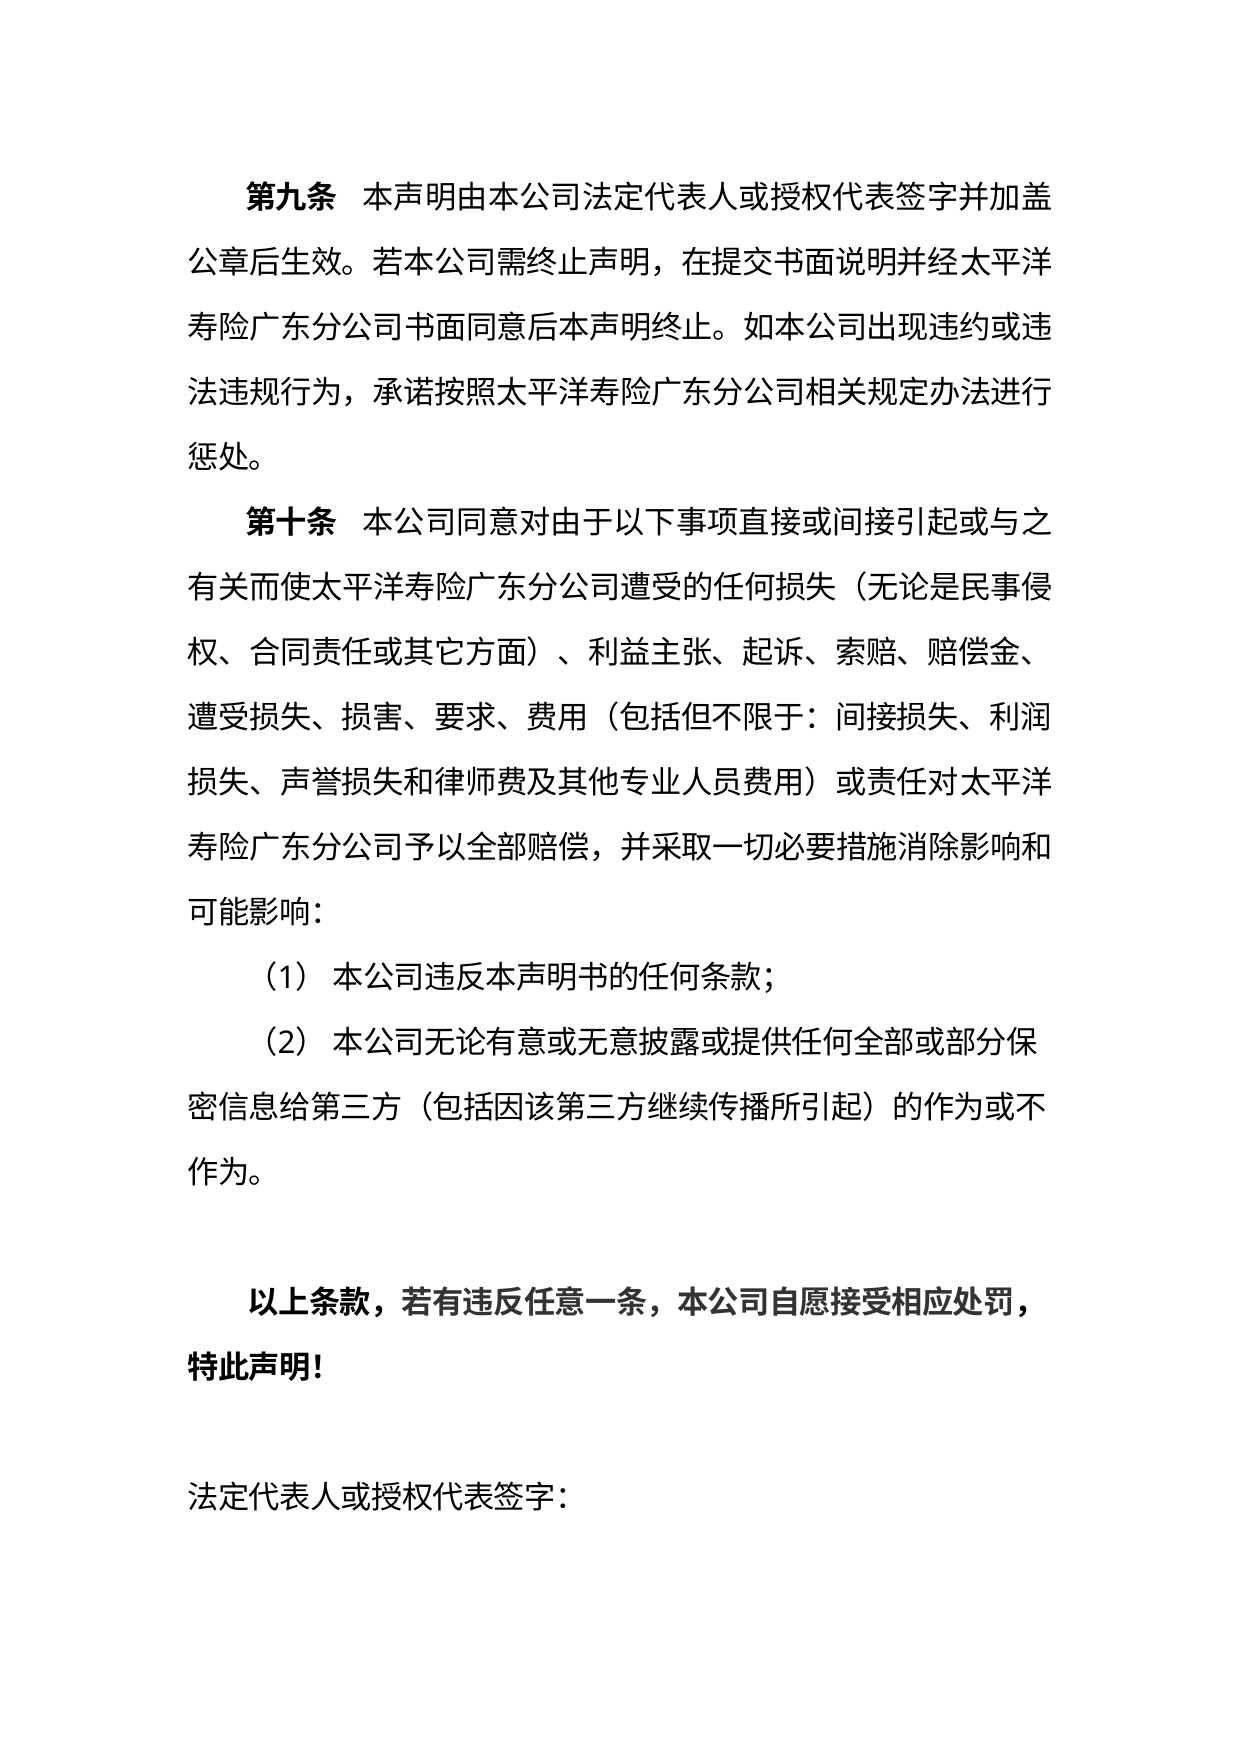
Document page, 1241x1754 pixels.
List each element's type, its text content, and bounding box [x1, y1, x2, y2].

text （2） 本公司无论有意或无意披露或提供任何全部或部分保密信息给第三方（包括因该第三方继续传播所引起）的作为或不作为。 [187, 1007, 1053, 1202]
text 法定代表人或授权代表签字： [187, 1462, 1053, 1527]
list 本公司同意对由于以下事项直接或间接引起或与之有关而使太平洋寿险广东分公司遭受的任何损失（无论是民事侵权、合同责任或其它方面）、利益主张、起诉、索赔、赔偿金、遭受损失、损害、要求、费用（包括但不限于：间接损失、利润损失、声誉损失和律师费及其他专业人员费用）或责任对太平洋寿险广东分公司予以全部赔偿，并采取一切必要措施消除影响和可能影响： [187, 487, 1053, 942]
list 本声明由本公司法定代表人或授权代表签字并加盖公章后生效。若本公司需终止声明，在提交书面说明并经太平洋寿险广东分公司书面同意后本声明终止。如本公司出现违约或违法违规行为，承诺按照太平洋寿险广东分公司相关规定办法进行惩处。 [187, 162, 1053, 487]
text （1） 本公司违反本声明书的任何条款； [187, 942, 1053, 1007]
text 以上条款，若有违反任意一条，本公司自愿接受相应处罚，特此声明！ [187, 1267, 1053, 1397]
